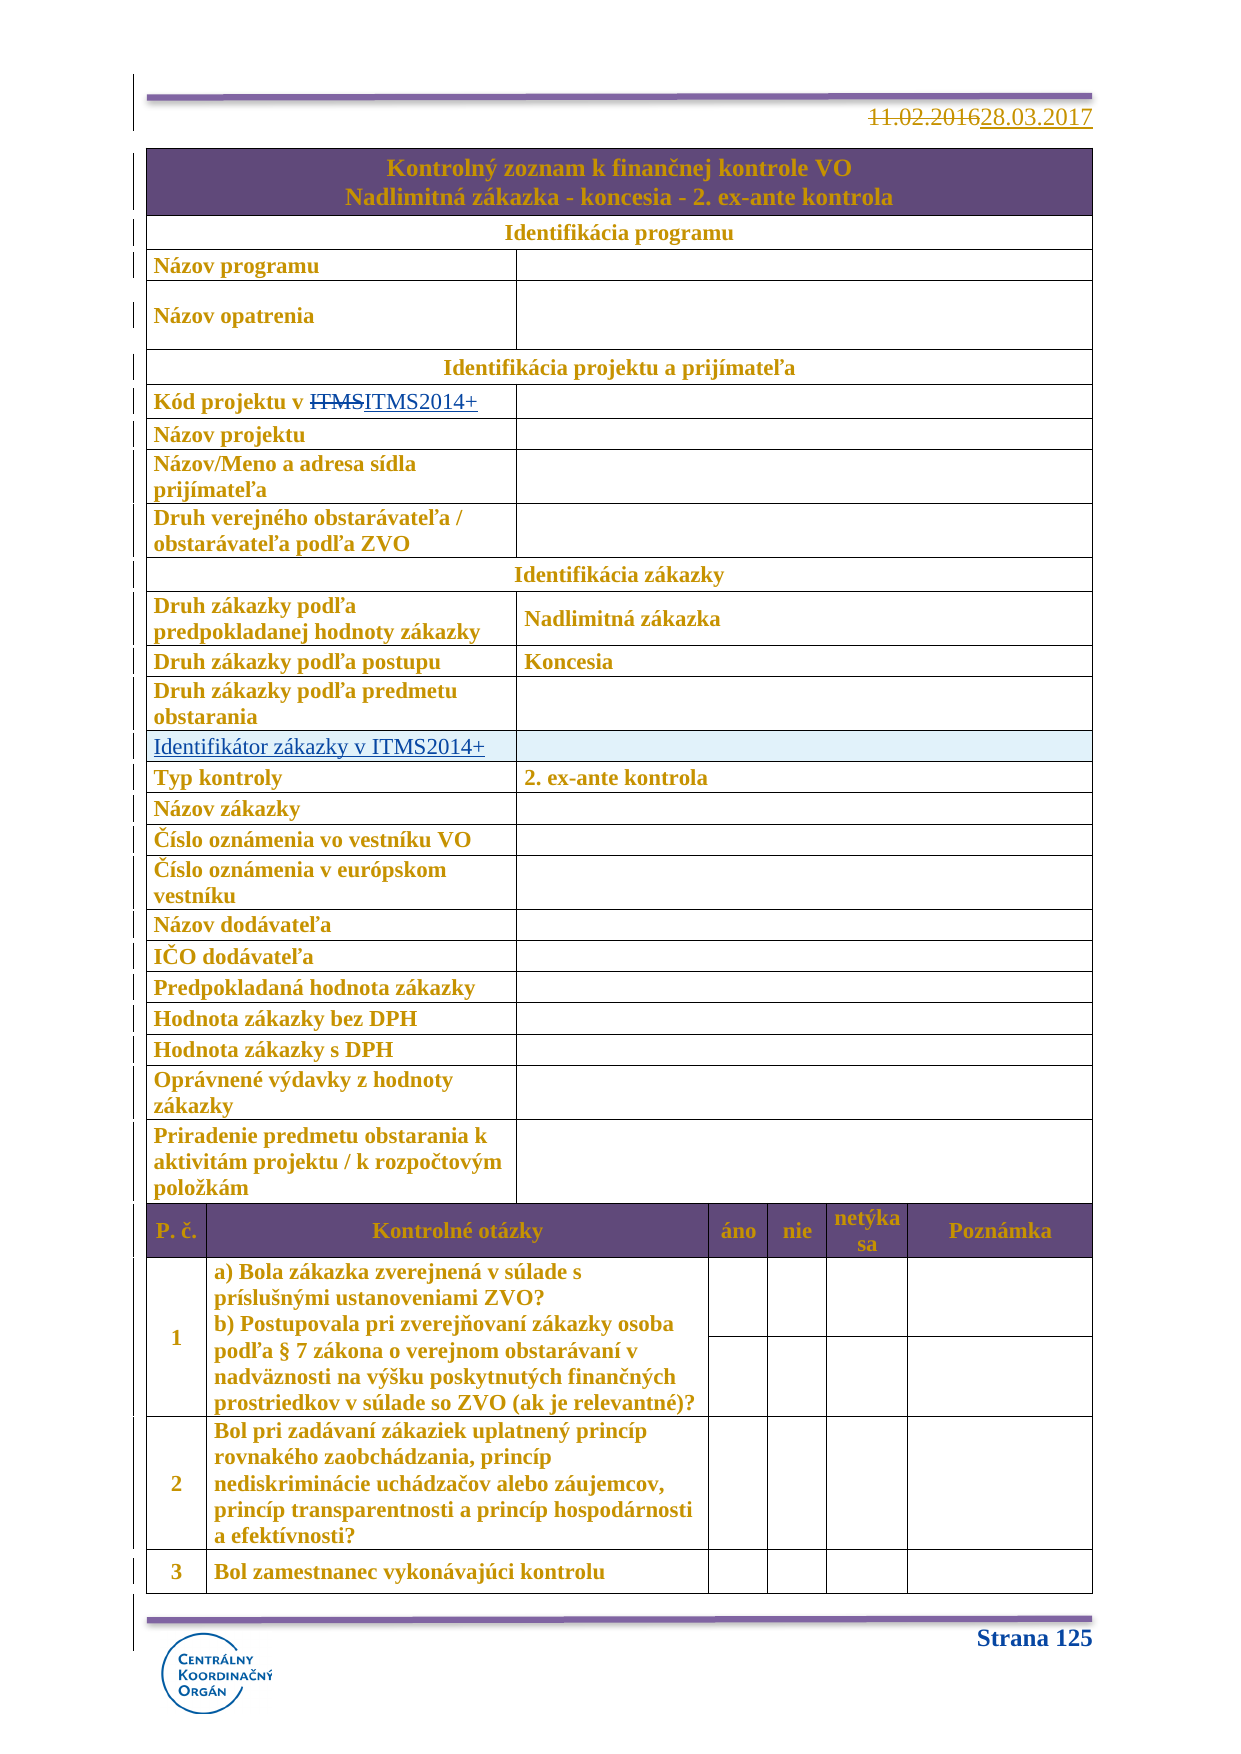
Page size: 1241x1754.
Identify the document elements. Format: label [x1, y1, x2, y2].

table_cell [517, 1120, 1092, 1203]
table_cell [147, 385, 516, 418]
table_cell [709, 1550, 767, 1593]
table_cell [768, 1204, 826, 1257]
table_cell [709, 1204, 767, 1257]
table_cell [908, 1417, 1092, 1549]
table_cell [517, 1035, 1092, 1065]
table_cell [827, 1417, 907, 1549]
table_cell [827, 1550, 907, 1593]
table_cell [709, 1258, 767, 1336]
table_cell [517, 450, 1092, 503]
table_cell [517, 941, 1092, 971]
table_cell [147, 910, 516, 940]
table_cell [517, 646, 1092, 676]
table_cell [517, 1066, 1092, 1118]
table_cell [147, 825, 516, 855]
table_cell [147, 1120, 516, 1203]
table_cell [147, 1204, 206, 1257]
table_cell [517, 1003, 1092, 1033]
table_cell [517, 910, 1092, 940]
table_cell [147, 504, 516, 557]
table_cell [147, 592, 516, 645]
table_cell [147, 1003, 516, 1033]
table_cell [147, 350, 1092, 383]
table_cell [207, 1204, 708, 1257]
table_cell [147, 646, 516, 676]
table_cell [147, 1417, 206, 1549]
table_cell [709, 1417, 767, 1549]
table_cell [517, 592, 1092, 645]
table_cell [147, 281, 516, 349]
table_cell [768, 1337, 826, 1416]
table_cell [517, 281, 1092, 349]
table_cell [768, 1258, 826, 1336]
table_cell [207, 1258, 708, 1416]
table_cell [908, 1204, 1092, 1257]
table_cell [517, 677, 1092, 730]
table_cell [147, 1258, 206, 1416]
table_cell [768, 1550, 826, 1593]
picture [159, 1631, 272, 1713]
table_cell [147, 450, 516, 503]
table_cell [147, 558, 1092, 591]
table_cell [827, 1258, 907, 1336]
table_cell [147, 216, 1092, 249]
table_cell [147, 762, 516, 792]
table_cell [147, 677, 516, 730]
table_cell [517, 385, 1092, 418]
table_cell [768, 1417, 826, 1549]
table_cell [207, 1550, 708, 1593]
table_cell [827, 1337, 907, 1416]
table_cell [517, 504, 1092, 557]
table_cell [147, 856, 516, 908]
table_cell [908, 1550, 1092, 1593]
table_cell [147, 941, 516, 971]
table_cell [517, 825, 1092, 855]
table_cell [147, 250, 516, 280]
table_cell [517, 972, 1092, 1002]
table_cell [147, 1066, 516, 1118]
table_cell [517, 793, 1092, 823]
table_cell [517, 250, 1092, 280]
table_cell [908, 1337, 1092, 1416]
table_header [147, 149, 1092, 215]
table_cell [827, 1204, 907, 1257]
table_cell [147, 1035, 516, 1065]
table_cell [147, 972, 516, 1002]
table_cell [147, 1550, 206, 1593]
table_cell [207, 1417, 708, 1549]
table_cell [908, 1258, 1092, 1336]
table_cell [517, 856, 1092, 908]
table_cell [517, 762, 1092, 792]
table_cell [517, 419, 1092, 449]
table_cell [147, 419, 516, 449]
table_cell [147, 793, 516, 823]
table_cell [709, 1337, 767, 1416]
